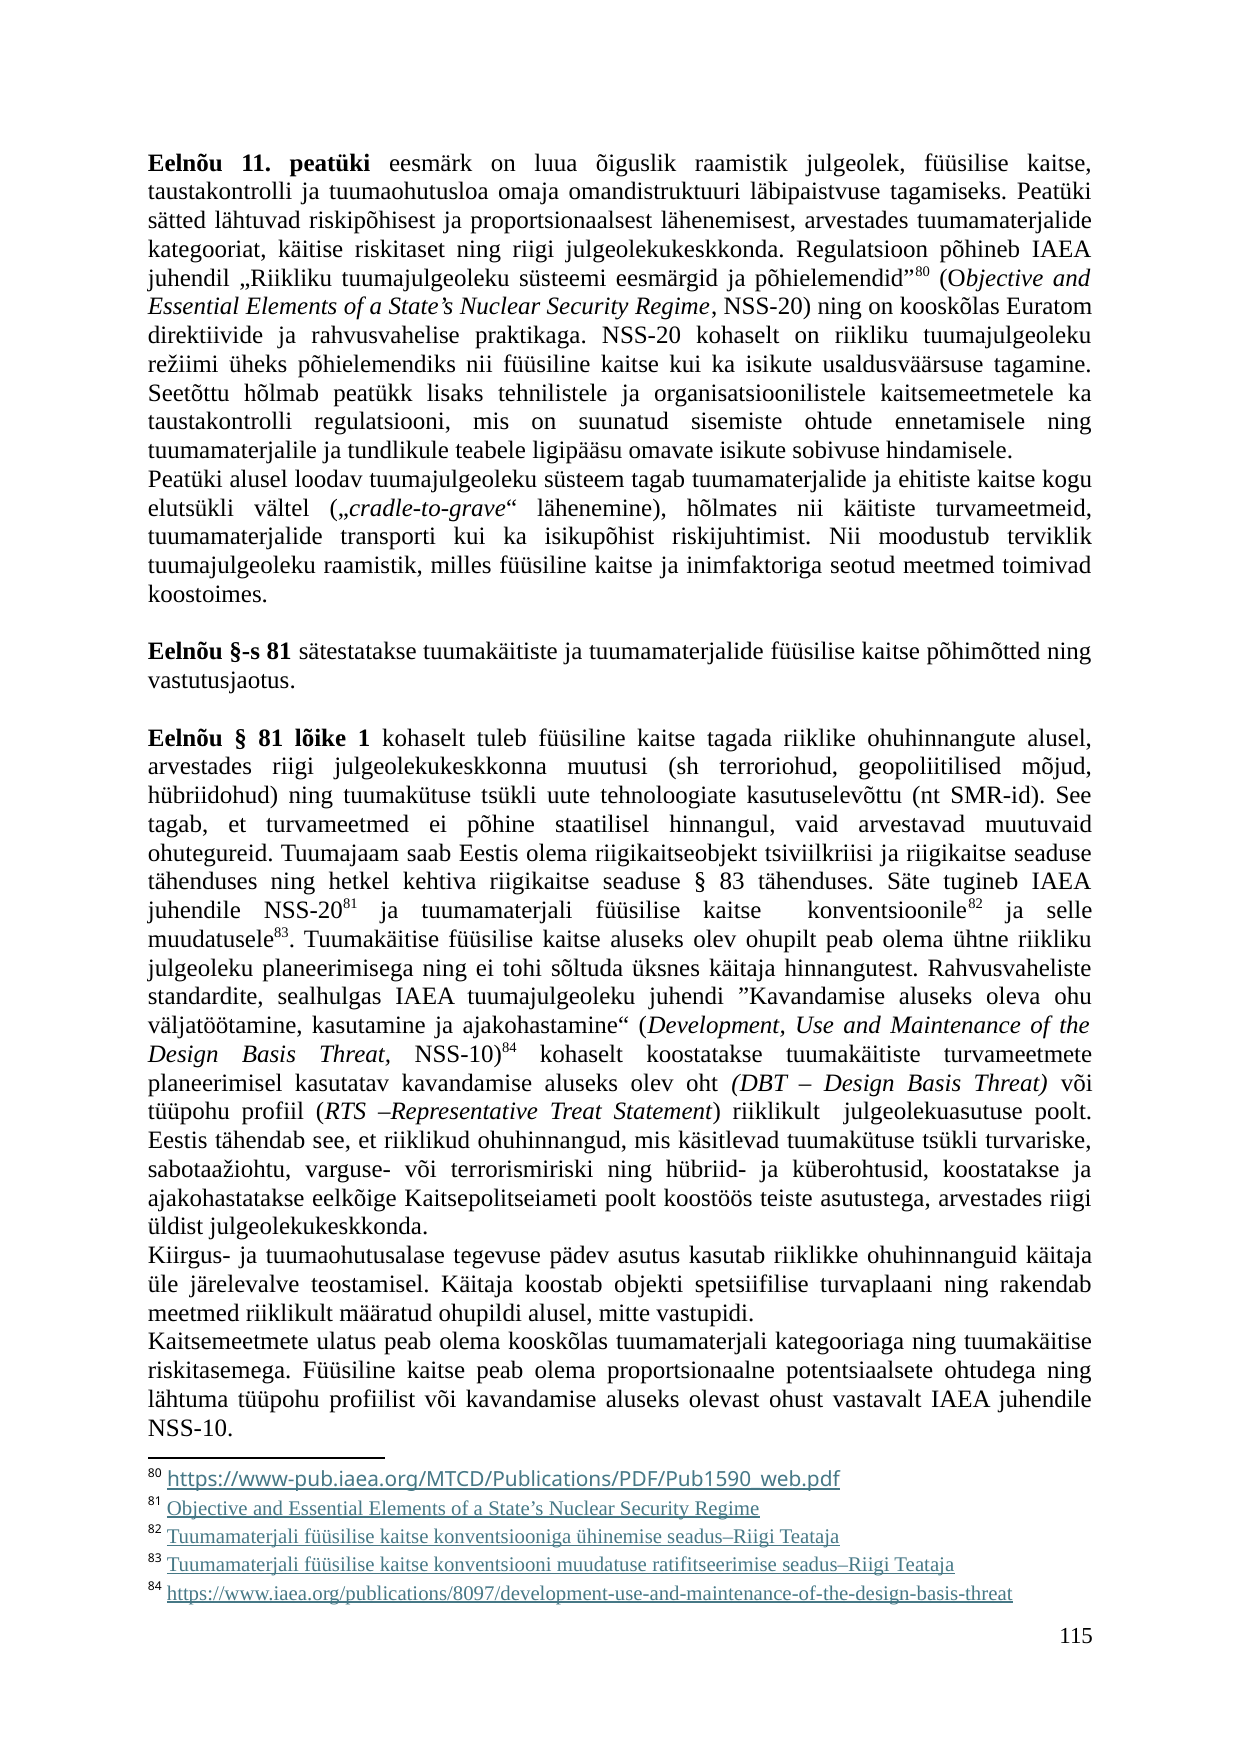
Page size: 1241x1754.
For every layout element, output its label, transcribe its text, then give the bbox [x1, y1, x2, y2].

text Kiirgus- ja tuumaohutusalase tegevuse pädev asutus kasutab riiklikke ohuhinnanguid käitaja üle järelevalve teostamisel. Käitaja koostab objekti spetsiifilise turvaplaani ning rakendab meetmed riiklikult määratud ohupildi alusel, mitte vastupidi. [148, 1240, 1093, 1326]
text Peatüki alusel loodav tuumajulgeoleku süsteem tagab tuumamaterjalide ja ehitiste kaitse kogu elutsükli vältel („cradle-to-grave“ lähenemine), hõlmates nii käitiste turvameetmeid, tuumamaterjalide transporti kui ka isikupõhist riskijuhtimist. Nii moodustub terviklik tuumajulgeoleku raamistik, milles füüsiline kaitse ja inimfaktoriga seotud meetmed toimivad koostoimes. [148, 464, 1093, 608]
text Eelnõu §-s 81 sätestatakse tuumakäitiste ja tuumamaterjalide füüsilise kaitse põhimõtted ning vastutusjaotus. [148, 636, 1093, 694]
text Eelnõu 11. peatüki eesmärk on luua õiguslik raamistik julgeolek, füüsilise kaitse, taustakontrolli ja tuumaohutusloa omaja omandistruktuuri läbipaistvuse tagamiseks. Peatüki sätted lähtuvad riskipõhisest ja proportsionaalsest lähenemisest, arvestades tuumamaterjalide kategooriat, käitise riskitaset ning riigi julgeolekukeskkonda. Regulatsioon põhineb IAEA juhendil „Riikliku tuumajulgeoleku süsteemi eesmärgid ja põhielemendid” (Objective and Essential Elements of a State’s Nuclear Security Regime, NSS-20) ning on kooskõlas Euratom direktiivide ja rahvusvahelise praktikaga. NSS-20 kohaselt on riikliku tuumajulgeoleku režiimi üheks põhielemendiks nii füüsiline kaitse kui ka isikute usaldusväärsuse tagamine. Seetõttu hõlmab peatükk lisaks tehnilistele ja organisatsioonilistele kaitsemeetmetele ka taustakontrolli regulatsiooni, mis on suunatud sisemiste ohtude ennetamisele ning tuumamaterjalile ja tundlikule teabele ligipääsu omavate isikute sobivuse hindamisele. [148, 148, 1093, 464]
text Kaitsemeetmete ulatus peab olema kooskõlas tuumamaterjali kategooriaga ning tuumakäitise riskitasemega. Füüsiline kaitse peab olema proportsionaalne potentsiaalsete ohtudega ning lähtuma tüüpohu profiilist või kavandamise aluseks olevast ohust vastavalt IAEA juhendile NSS-10. [148, 1326, 1093, 1441]
text Eelnõu § 81 lõike 1 kohaselt tuleb füüsiline kaitse tagada riiklike ohuhinnangute alusel, arvestades riigi julgeolekukeskkonna muutusi (sh terroriohud, geopoliitilised mõjud, hübriidohud) ning tuumakütuse tsükli uute tehnoloogiate kasutuselevõttu (nt SMR-id). See tagab, et turvameetmed ei põhine staatilisel hinnangul, vaid arvestavad muutuvaid ohutegureid. Tuumajaam saab Eestis olema riigikaitseobjekt tsiviilkriisi ja riigikaitse seaduse tähenduses ning hetkel kehtiva riigikaitse seaduse § 83 tähenduses. Säte tugineb IAEA juhendile NSS-20 ja tuumamaterjali füüsilise kaitse konventsioonile ja selle muudatusele. Tuumakäitise füüsilise kaitse aluseks olev ohupilt peab olema ühtne riikliku julgeoleku planeerimisega ning ei tohi sõltuda üksnes käitaja hinnangutest. Rahvusvaheliste standardite, sealhulgas IAEA tuumajulgeoleku juhendi ”Kavandamise aluseks oleva ohu väljatöötamine, kasutamine ja ajakohastamine“ (Development, Use and Maintenance of the Design Basis Threat, NSS-10) kohaselt koostatakse tuumakäitiste turvameetmete planeerimisel kasutatav kavandamise aluseks olev oht (DBT – Design Basis Threat) või tüüpohu profiil (RTS –Representative Treat Statement) riiklikult julgeolekuasutuse poolt. Eestis tähendab see, et riiklikud ohuhinnangud, mis käsitlevad tuumakütuse tsükli turvariske, sabotaažiohtu, varguse- või terrorismiriski ning hübriid- ja küberohtusid, koostatakse ja ajakohastatakse eelkõige Kaitsepolitseiameti poolt koostöös teiste asutustega, arvestades riigi üldist julgeolekukeskkonda. [148, 723, 1093, 1240]
